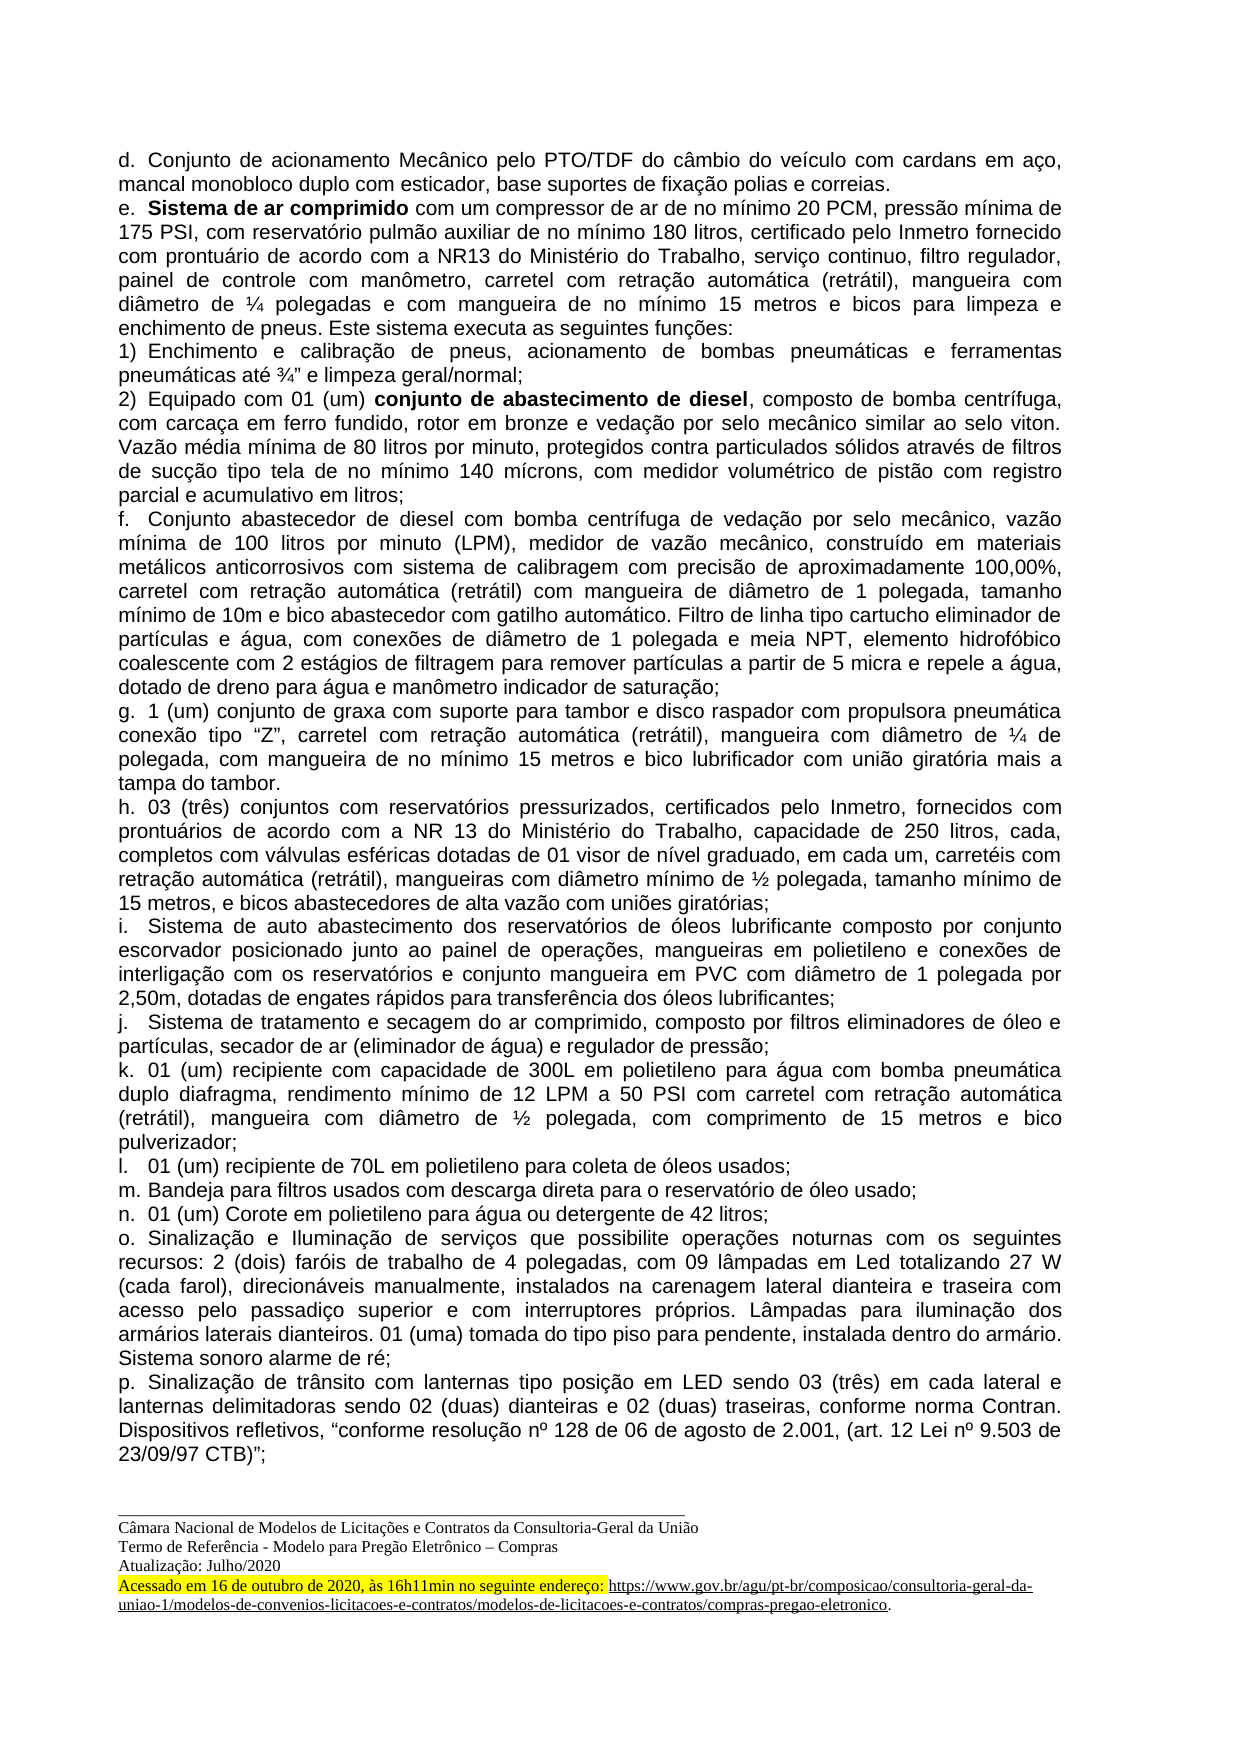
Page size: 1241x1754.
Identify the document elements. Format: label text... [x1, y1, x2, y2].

list Sinalização de trânsito com lanternas tipo posição em LED sendo 03 (três) em cada lateral e lanternas delimitadoras sendo 02 (duas) dianteiras e 02 (duas) traseiras, conforme norma Contran. Dispositivos refletivos, “conforme resolução nº 128 de 06 de agosto de 2.001, (art. 12 Lei nº 9.503 de 23/09/97 CTB)”; [118, 1369, 1063, 1465]
list Conjunto abastecedor de diesel com bomba centrífuga de vedação por selo mecânico, vazão mínima de 100 litros por minuto (LPM), medidor de vazão mecânico, construído em materiais metálicos anticorrosivos com sistema de calibragem com precisão de aproximadamente 100,00%, carretel com retração automática (retrátil) com mangueira de diâmetro de 1 polegada, tamanho mínimo de 10m e bico abastecedor com gatilho automático. Filtro de linha tipo cartucho eliminador de partículas e água, com conexões de diâmetro de 1 polegada e meia NPT, elemento hidrofóbico coalescente com 2 estágios de filtragem para remover partículas a partir de 5 micra e repele a água, dotado de dreno para água e manômetro indicador de saturação; [118, 507, 1063, 699]
list 01 (um) recipiente com capacidade de 300L em polietileno para água com bomba pneumática duplo diafragma, rendimento mínimo de 12 LPM a 50 PSI com carretel com retração automática (retrátil), mangueira com diâmetro de ½ polegada, com comprimento de 15 metros e bico pulverizador; [118, 1058, 1063, 1154]
list Sinalização e Iluminação de serviços que possibilite operações noturnas com os seguintes recursos: 2 (dois) faróis de trabalho de 4 polegadas, com 09 lâmpadas em Led totalizando 27 W (cada farol), direcionáveis manualmente, instalados na carenagem lateral dianteira e traseira com acesso pelo passadiço superior e com interruptores próprios. Lâmpadas para iluminação dos armários laterais dianteiros. 01 (uma) tomada do tipo piso para pendente, instalada dentro do armário. Sistema sonoro alarme de ré; [118, 1226, 1063, 1369]
list Equipado com 01 (um) conjunto de abastecimento de diesel, composto de bomba centrífuga, com carcaça em ferro fundido, rotor em bronze e vedação por selo mecânico similar ao selo viton. Vazão média mínima de 80 litros por minuto, protegidos contra particulados sólidos através de filtros de sucção tipo tela de no mínimo 140 mícrons, com medidor volumétrico de pistão com registro parcial e acumulativo em litros; [118, 387, 1063, 507]
list Sistema de ar comprimido com um compressor de ar de no mínimo 20 PCM, pressão mínima de 175 PSI, com reservatório pulmão auxiliar de no mínimo 180 litros, certificado pelo Inmetro fornecido com prontuário de acordo com a NR13 do Ministério do Trabalho, serviço continuo, filtro regulador, painel de controle com manômetro, carretel com retração automática (retrátil), mangueira com diâmetro de ¼ polegadas e com mangueira de no mínimo 15 metros e bicos para limpeza e enchimento de pneus. Este sistema executa as seguintes funções: [118, 196, 1063, 339]
list 01 (um) recipiente de 70L em polietileno para coleta de óleos usados; [118, 1154, 1063, 1178]
list 01 (um) Corote em polietileno para água ou detergente de 42 litros; [118, 1202, 1063, 1226]
list Enchimento e calibração de pneus, acionamento de bombas pneumáticas e ferramentas pneumáticas até ¾” e limpeza geral/normal; [118, 339, 1063, 387]
list Bandeja para filtros usados com descarga direta para o reservatório de óleo usado; [118, 1178, 1063, 1202]
list Sistema de auto abastecimento dos reservatórios de óleos lubrificante composto por conjunto escorvador posicionado junto ao painel de operações, mangueiras em polietileno e conexões de interligação com os reservatórios e conjunto mangueira em PVC com diâmetro de 1 polegada por 2,50m, dotadas de engates rápidos para transferência dos óleos lubrificantes; [118, 914, 1063, 1010]
list 1 (um) conjunto de graxa com suporte para tambor e disco raspador com propulsora pneumática conexão tipo “Z”, carretel com retração automática (retrátil), mangueira com diâmetro de ¼ de polegada, com mangueira de no mínimo 15 metros e bico lubrificador com união giratória mais a tampa do tambor. [118, 699, 1063, 794]
list Conjunto de acionamento Mecânico pelo PTO/TDF do câmbio do veículo com cardans em aço, mancal monobloco duplo com esticador, base suportes de fixação polias e correias. [118, 148, 1063, 196]
list 03 (três) conjuntos com reservatórios pressurizados, certificados pelo Inmetro, fornecidos com prontuários de acordo com a NR 13 do Ministério do Trabalho, capacidade de 250 litros, cada, completos com válvulas esféricas dotadas de 01 visor de nível graduado, em cada um, carretéis com retração automática (retrátil), mangueiras com diâmetro mínimo de ½ polegada, tamanho mínimo de 15 metros, e bicos abastecedores de alta vazão com uniões giratórias; [118, 794, 1063, 914]
list Sistema de tratamento e secagem do ar comprimido, composto por filtros eliminadores de óleo e partículas, secador de ar (eliminador de água) e regulador de pressão; [118, 1010, 1063, 1058]
